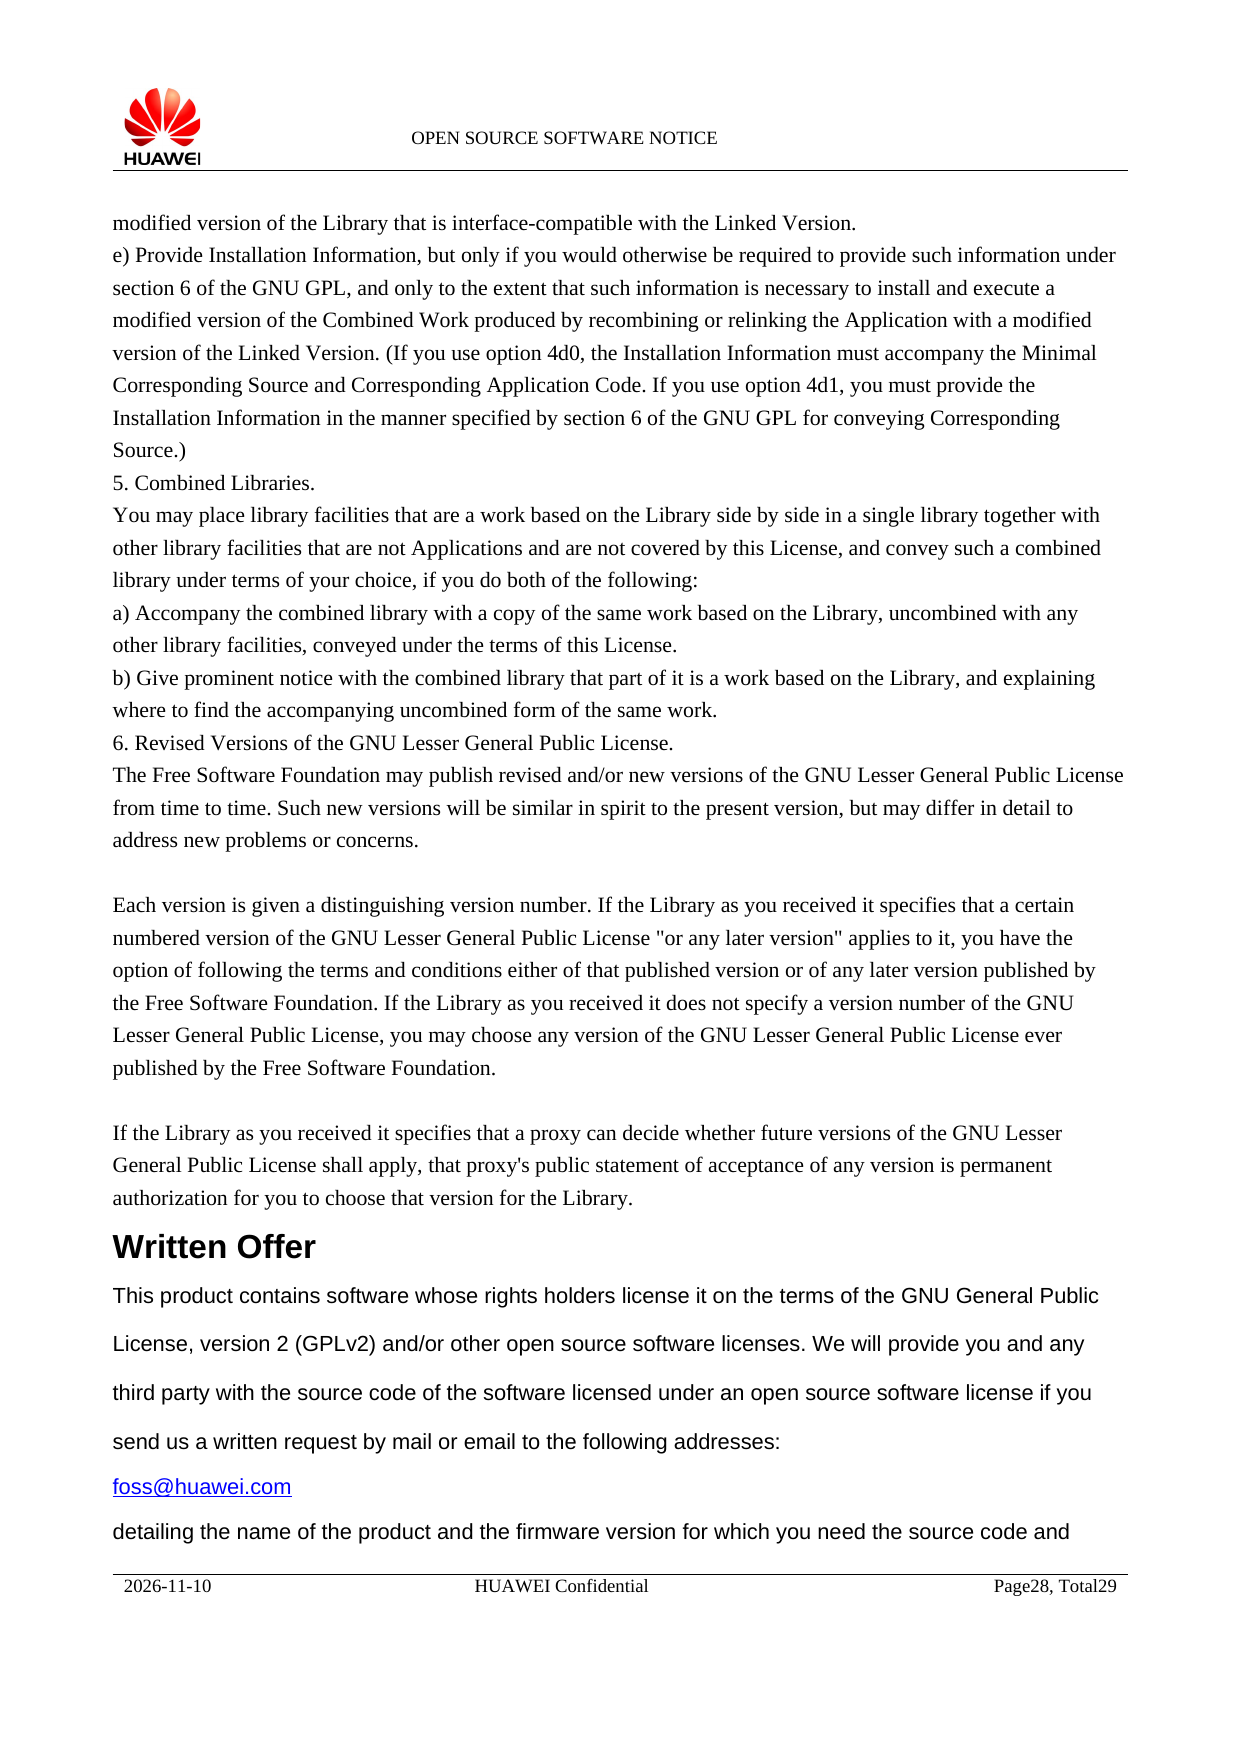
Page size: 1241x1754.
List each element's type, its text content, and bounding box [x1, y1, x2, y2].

text Written Offer [112, 1214, 1128, 1279]
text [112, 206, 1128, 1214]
text foss@huawei.com [112, 1470, 1128, 1503]
text detailing the name of the product and the firmware version for which you need the source code and indicating how we can contact you. [112, 1515, 1128, 1548]
text This product contains software whose rights holders license it on the terms of the GNU General Public License, version 2 (GPLv2) and/or other open source software licenses. We will provide you and any third party with the source code of the software licensed under an open source software license if you send us a written request by mail or email to the following addresses: [112, 1279, 1128, 1458]
picture [124, 88, 201, 165]
